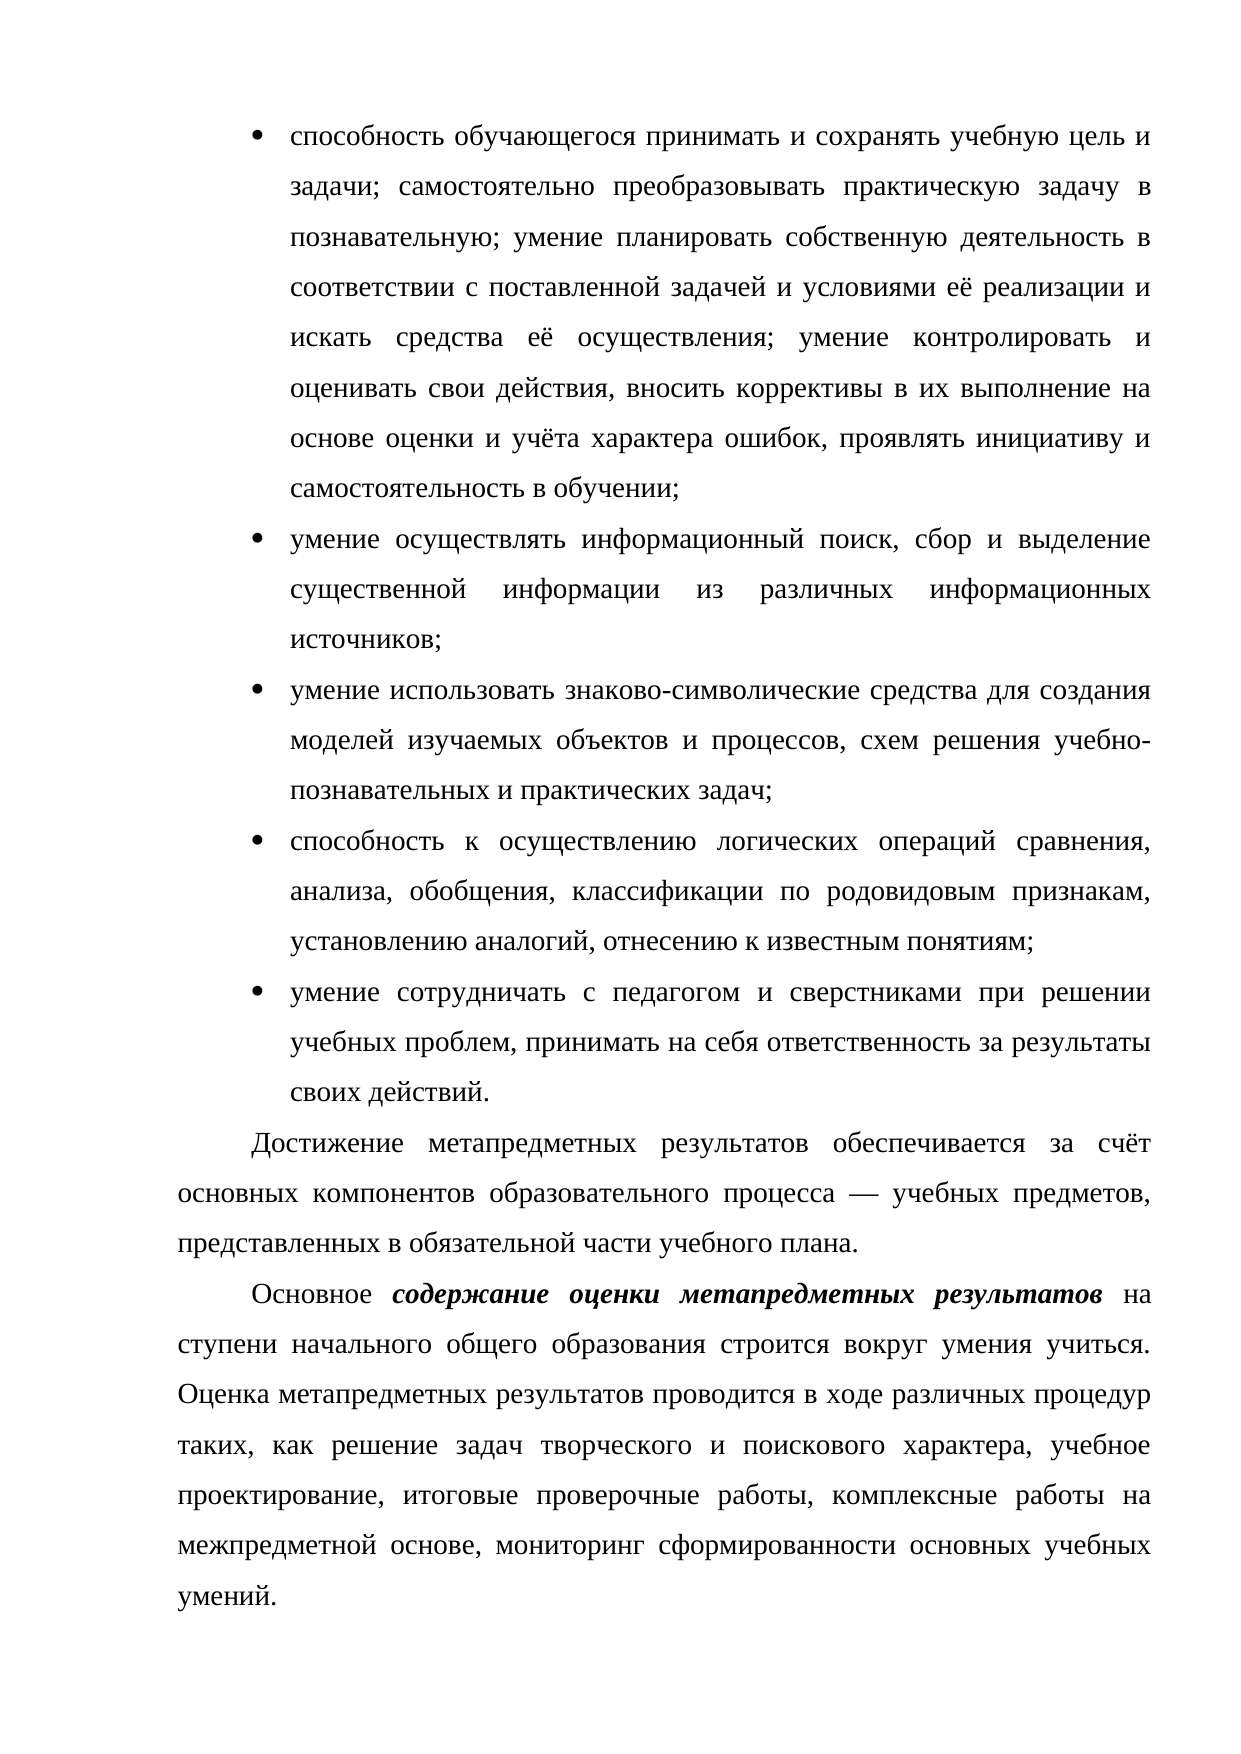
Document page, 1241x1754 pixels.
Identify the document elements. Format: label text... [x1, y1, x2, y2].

list способность к осуществлению логических операций сравнения, анализа, обобщения, классификации по родовидовым признакам, установлению аналогий, отнесению к известным понятиям; [252, 823, 1152, 957]
list умение сотрудничать с педагогом и сверстниками при решении учебных проблем, принимать на себя ответственность за результаты своих действий. [252, 974, 1152, 1108]
text Достижение метапредметных результатов обеспечивается за счёт основных компонентов образовательного процесса — учебных предметов, представленных в обязательной части учебного плана. [177, 1125, 1152, 1259]
text Основное содержание оценки метапредметных результатов на ступени начального общего образования строится вокруг умения учиться. Оценка метапредметных результатов проводится в ходе различных процедур таких, как решение задач творческого и поискового характера, учебное проектирование, итоговые проверочные работы, комплексные работы на межпредметной основе, мониторинг сформированности основных учебных умений. [177, 1276, 1152, 1611]
list умение использовать знаково-символические средства для создания моделей изучаемых объектов и процессов, схем решения учебно-познавательных и практических задач; [252, 672, 1152, 806]
list умение осуществлять информационный поиск, сбор и выделение существенной информации из различных информационных источников; [252, 521, 1152, 655]
list способность обучающегося принимать и сохранять учебную цель и задачи; самостоятельно преобразовывать практическую задачу в познавательную; умение планировать собственную деятельность в соответствии с поставленной задачей и условиями её реализации и искать средства её осуществления; умение контролировать и оценивать свои действия, вносить коррективы в их выполнение на основе оценки и учёта характера ошибок, проявлять инициативу и самостоятельность в обучении; [252, 118, 1152, 504]
